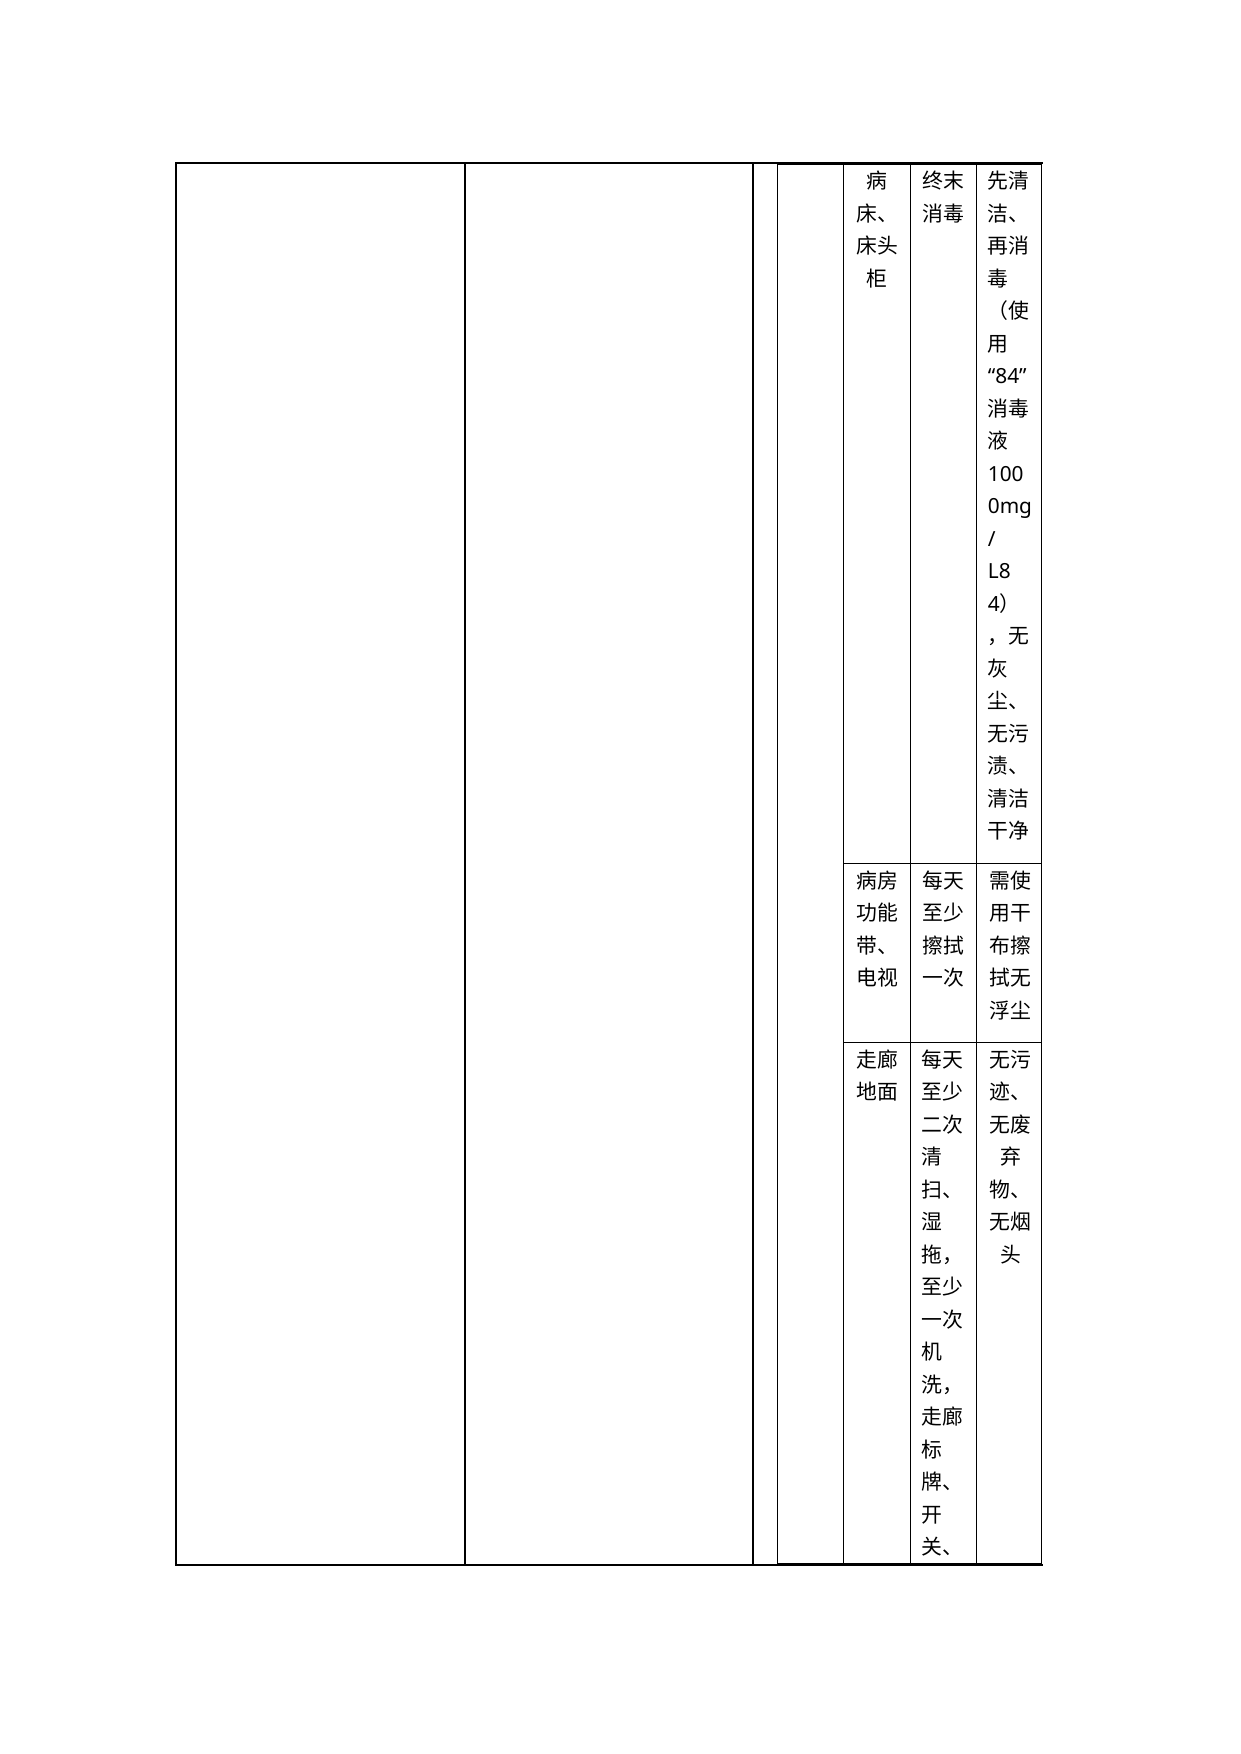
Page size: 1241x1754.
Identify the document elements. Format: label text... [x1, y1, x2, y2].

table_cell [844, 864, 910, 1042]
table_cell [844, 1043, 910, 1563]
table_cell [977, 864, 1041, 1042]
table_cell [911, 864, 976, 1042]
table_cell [778, 165, 843, 1563]
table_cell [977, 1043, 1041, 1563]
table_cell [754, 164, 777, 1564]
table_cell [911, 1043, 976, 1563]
table_cell 1 [177, 164, 464, 1564]
table_cell [466, 164, 752, 1564]
